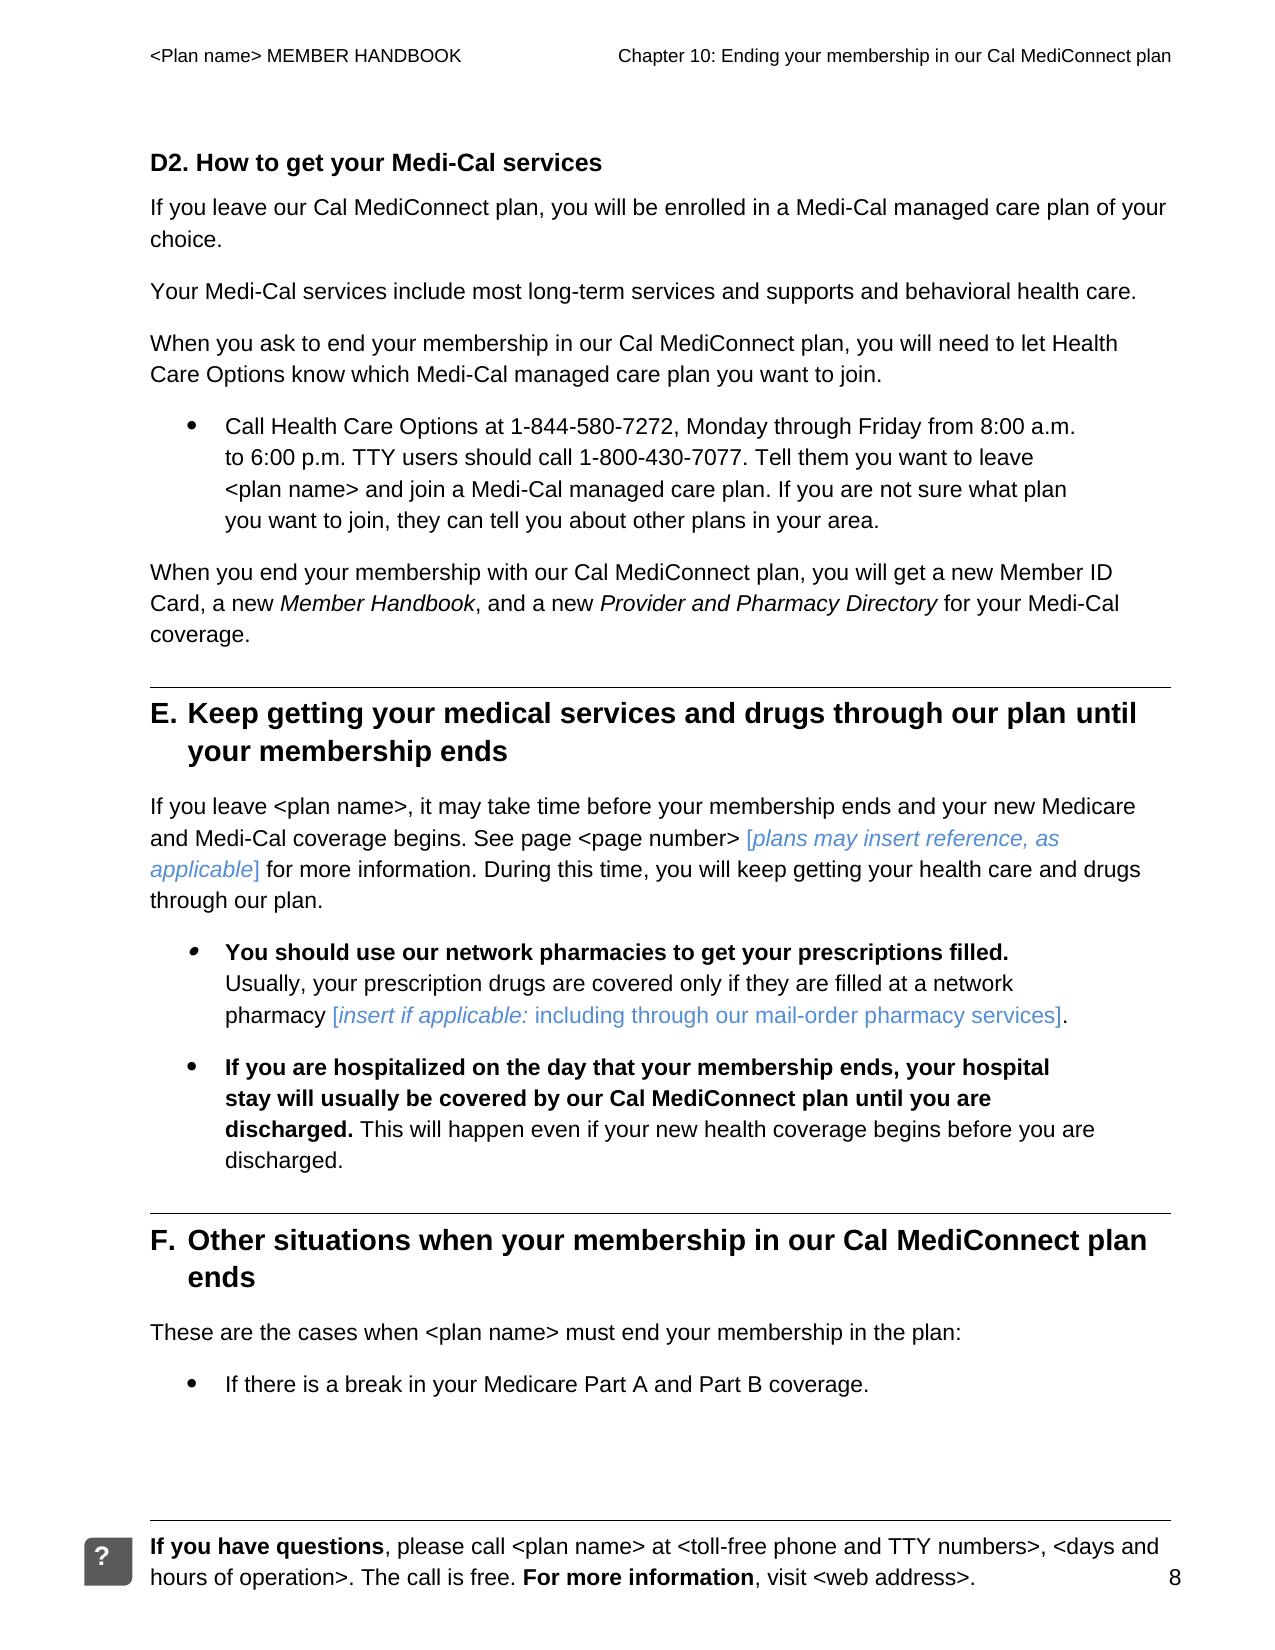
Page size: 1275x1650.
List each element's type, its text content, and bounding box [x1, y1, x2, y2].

text If you leave <plan name>, it may take time before your membership ends and your new Medicare and Medi-Cal coverage begins. See page <page number> [plans may insert reference, as applicable] for more information. During this time, you will keep getting your health care and drugs through our plan. [150, 790, 1171, 915]
subtitle Other situations when your membership in our Cal MediConnect plan ends [150, 1214, 1171, 1295]
text These are the cases when <plan name> must end your membership in the plan: [150, 1316, 1171, 1347]
text When you ask to end your membership in our Cal MediConnect plan, you will need to let Health Care Options know which Medi-Cal managed care plan you want to join. [150, 326, 1171, 389]
subtitle D2. How to get your Medi-Cal services [150, 145, 1096, 178]
list If there is a break in your Medicare Part A and Part B coverage. [187, 1368, 1096, 1399]
list You should use our network pharmacies to get your prescriptions filled. Usually, your prescription drugs are covered only if they are filled at a network pharmacy [insert if applicable: including through our mail-order pharmacy services]. [187, 936, 1096, 1029]
text If you leave our Cal MediConnect plan, you will be enrolled in a Medi-Cal managed care plan of your choice. [150, 191, 1171, 253]
list If you are hospitalized on the day that your membership ends, your hospital stay will usually be covered by our Cal MediConnect plan until you are discharged. This will happen even if your new health coverage begins before you are discharged. [187, 1050, 1096, 1175]
text When you end your membership with our Cal MediConnect plan, you will get a new Member ID Card, a new Member Handbook, and a new Provider and Pharmacy Directory for your Medi-Cal coverage. [150, 555, 1171, 649]
list Call Health Care Options at 1-844-580-7272, Monday through Friday from 8:00 a.m. to 6:00 p.m. TTY users should call 1-800-430-7077. Tell them you want to leave <plan name> and join a Medi-Cal managed care plan. If you are not sure what plan you want to join, they can tell you about other plans in your area. [187, 409, 1096, 534]
subtitle Keep getting your medical services and drugs through our plan until your membership ends [150, 688, 1171, 769]
text Your Medi-Cal services include most long-term services and supports and behavioral health care. [150, 274, 1171, 305]
